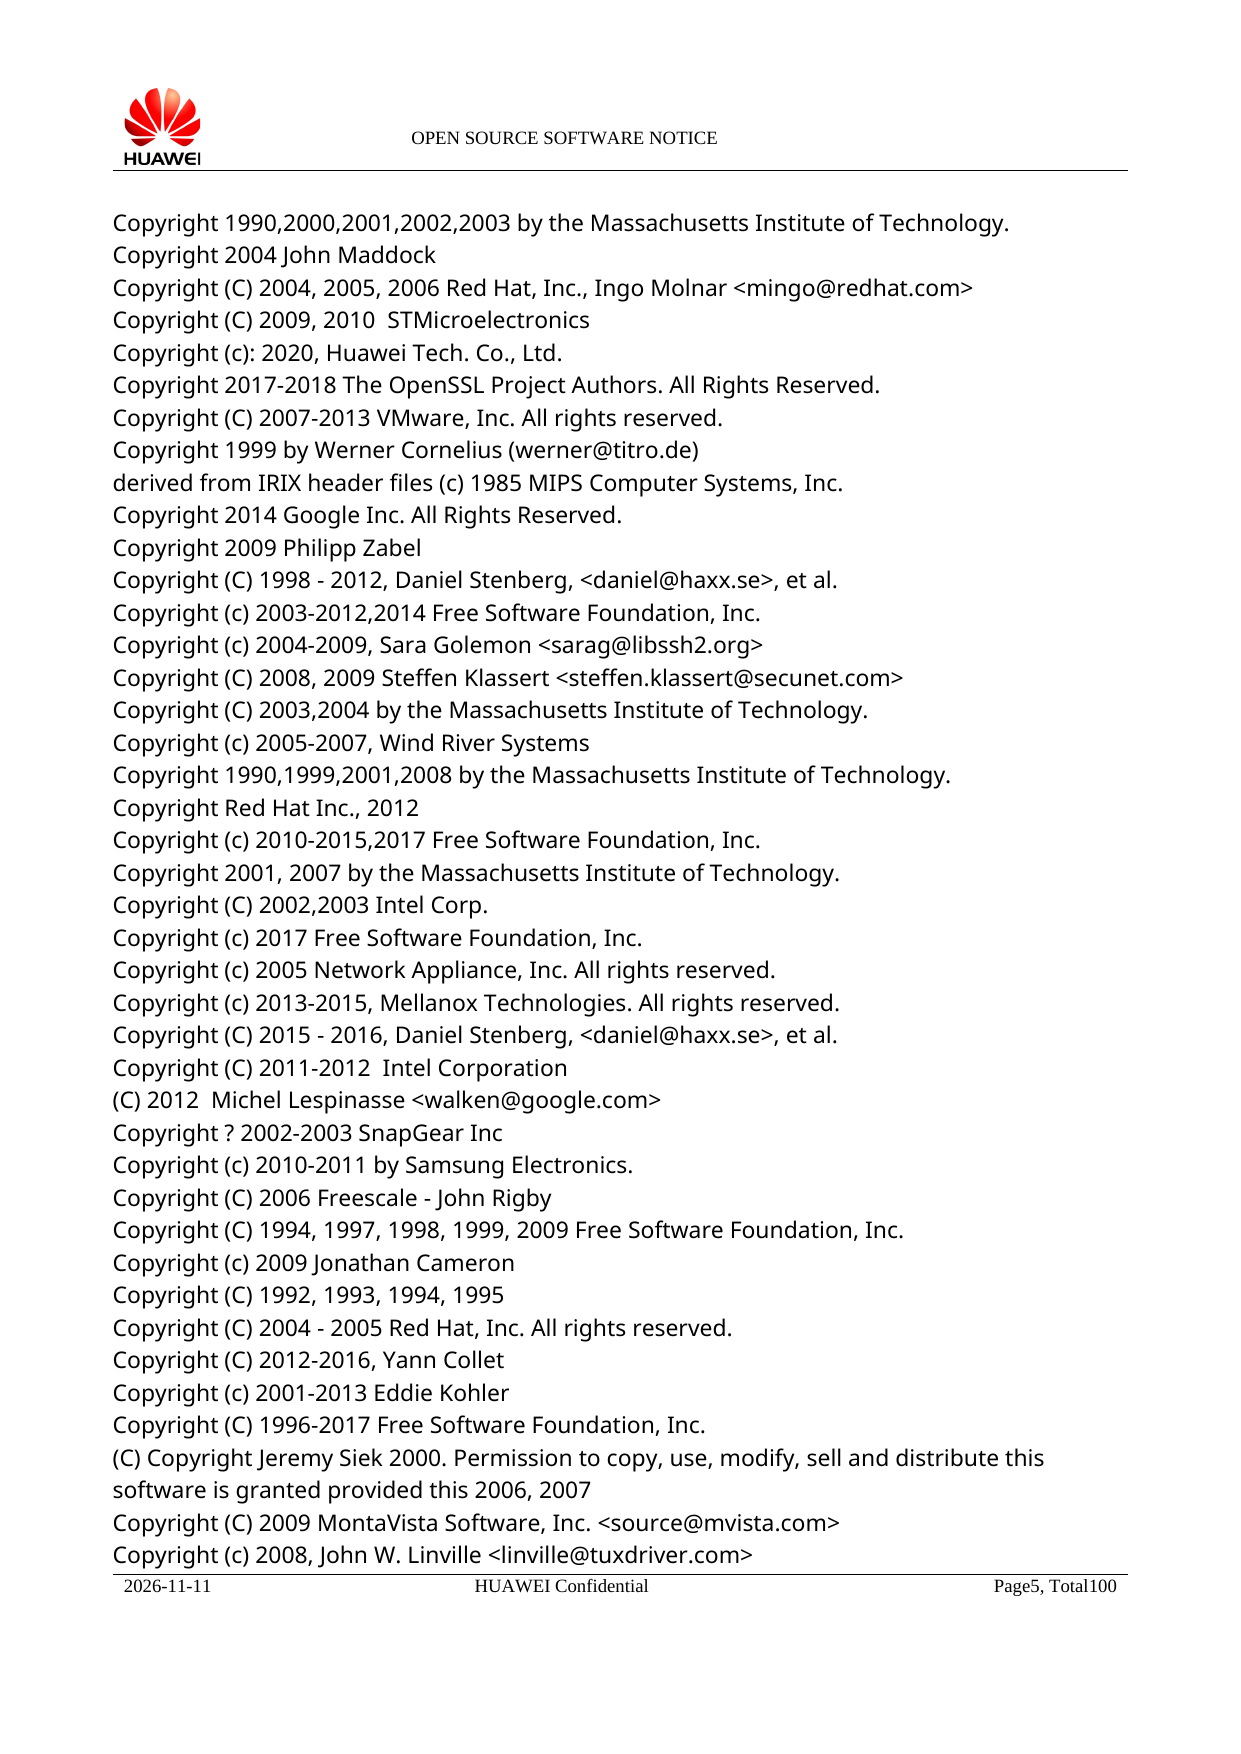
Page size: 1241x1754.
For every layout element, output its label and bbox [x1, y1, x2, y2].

picture [124, 88, 201, 165]
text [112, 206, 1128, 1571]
